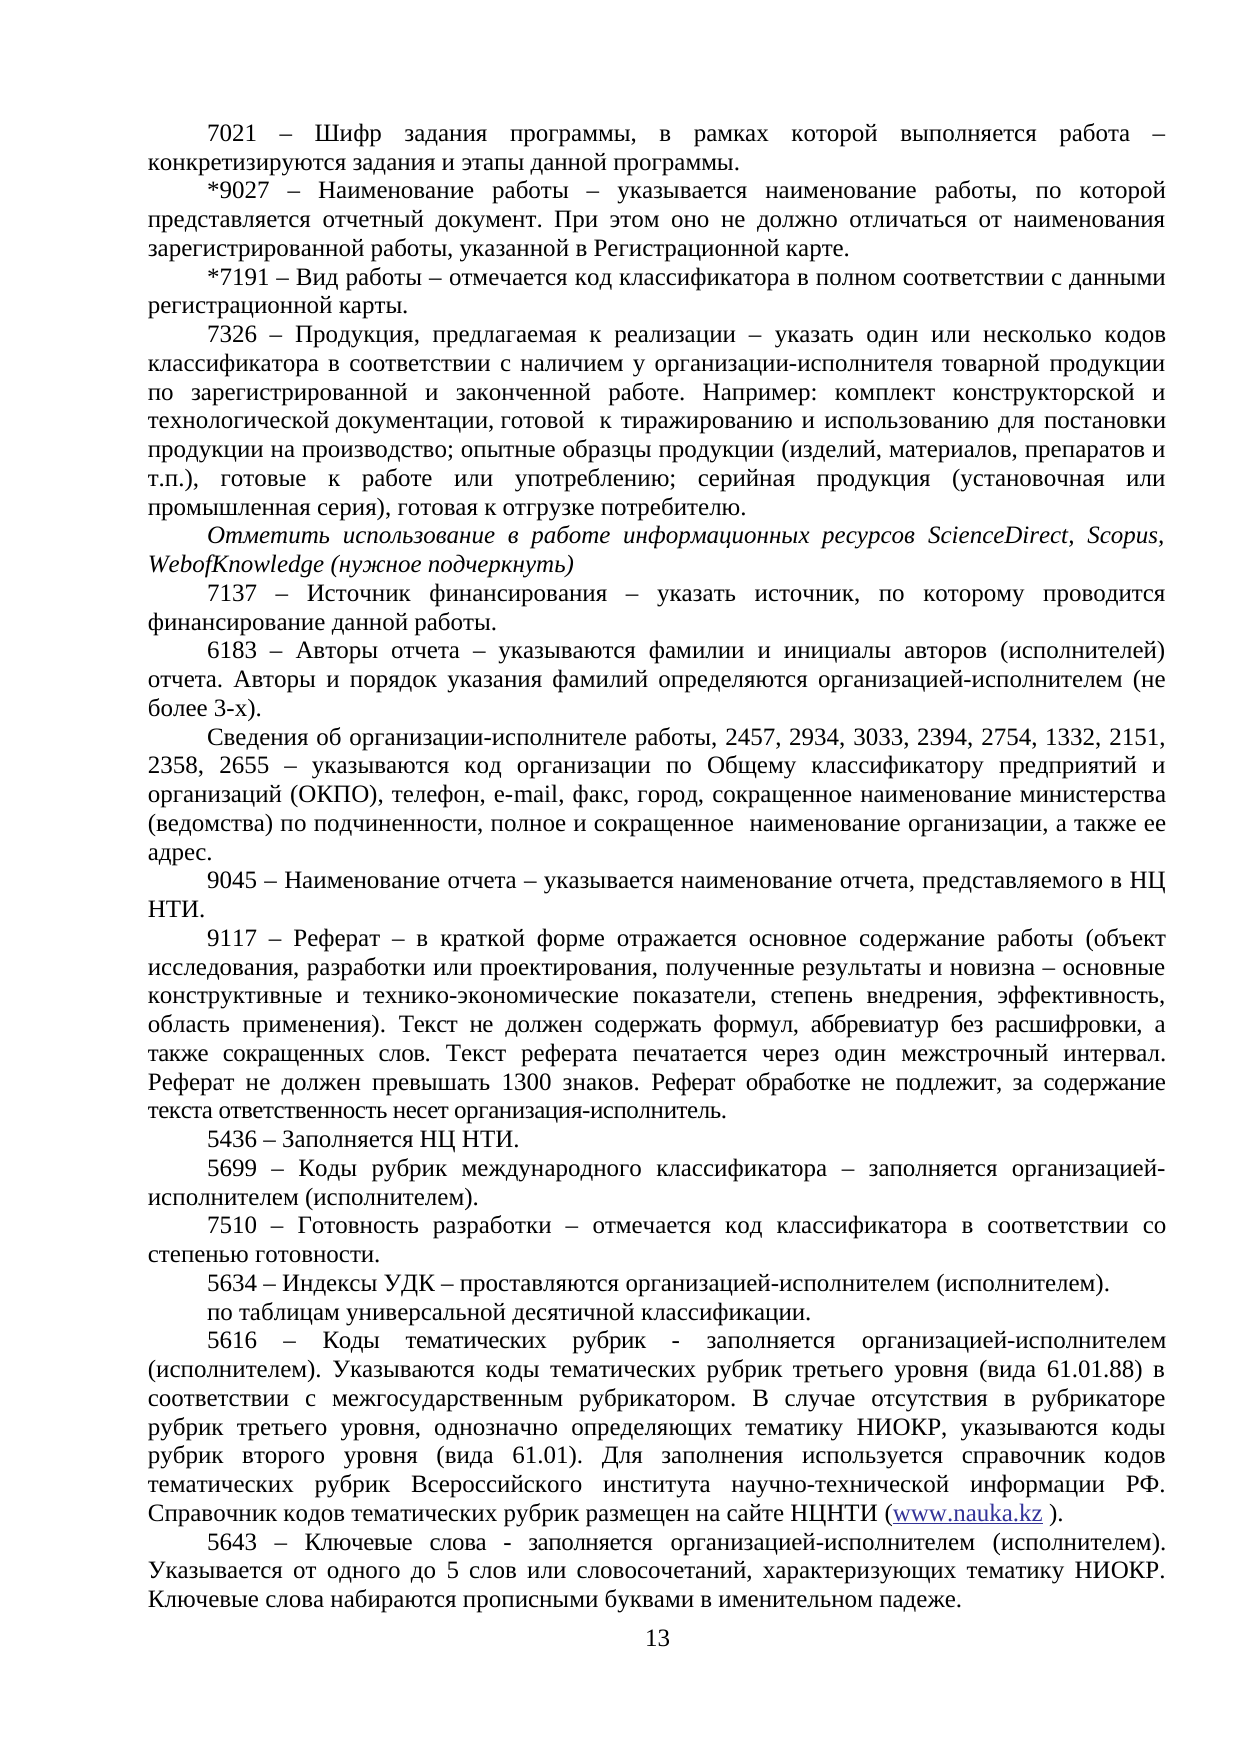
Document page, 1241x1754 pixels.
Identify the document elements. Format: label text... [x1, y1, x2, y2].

text 6183 – Авторы отчета – указываются фамилии и инициалы авторов (исполнителей) отчета. Авторы и порядок указания фамилий определяются организацией-исполнителем (не более 3-х). [148, 636, 1167, 722]
text по таблицам универсальной десятичной классификации. [148, 1297, 1167, 1326]
text 5643 – Ключевые слова - заполняется организацией-исполнителем (исполнителем). Указывается от одного до 5 слов или словосочетаний, характеризующих тематику НИОКР. Ключевые слова набираются прописными буквами в именительном падеже. [148, 1527, 1167, 1613]
text *7191 – Вид работы – отмечается код классификатора в полном соответствии с данными регистрационной карты. [148, 262, 1167, 319]
text 7510 – Готовность разработки – отмечается код классификатора в соответствии со степенью готовности. [148, 1211, 1167, 1268]
text 7137 – Источник финансирования – указать источник, по которому проводится финансирование данной работы. [148, 578, 1167, 636]
text 5699 – Коды рубрик международного классификатора – заполняется организацией-исполнителем (исполнителем). [148, 1153, 1167, 1211]
text Отметить использование в работе информационных ресурсов ScienceDirect, Scopus, WebofKnowledge (нужное подчеркнуть) [148, 521, 1167, 578]
text Сведения об организации-исполнителе работы, 2457, 2934, 3033, 2394, 2754, 1332, 2151, 2358, 2655 – указываются код организации по Общему классификатору предприятий и организаций (ОКПО), телефон, е-mail, факс, город, сокращенное наименование министерства (ведомства) по подчиненности, полное и сокращенное наименование организации, а также ее адреc. [148, 722, 1167, 866]
text *9027 – Наименование работы – указывается наименование работы, по которой представляется отчетный документ. При этом оно не должно отличаться от наименования зарегистрированной работы, указанной в Регистрационной карте. [148, 176, 1167, 262]
text 5616 – Коды тематических рубрик - заполняется организацией-исполнителем (исполнителем). Указываются коды тематических рубрик третьего уровня (вида 61.01.88) в соответствии с межгосударственным рубрикатором. В случае отсутствия в рубрикаторе рубрик третьего уровня, однозначно определяющих тематику НИОКР, указываются коды рубрик второго уровня (вида 61.01). Для заполнения используется справочник кодов тематических рубрик Всероссийского института научно-технической информации РФ. Справочник кодов тематических рубрик размещен на сайте НЦНТИ (www.nauka.kz ). [148, 1326, 1167, 1527]
text 9117 – Реферат – в краткой форме отражается основное содержание работы (объект исследования, разработки или проектирования, полученные результаты и новизна – основные конструктивные и технико-экономические показатели, степень внедрения, эффективность, область применения). Текст не должен содержать формул, аббревиатур без расшифровки, а также сокращенных слов. Текст реферата печатается через один межстрочный интервал. Реферат не должен превышать 1300 знаков. Реферат обработке не подлежит, за содержание текста ответственность несет организация-исполнитель. [148, 923, 1167, 1124]
text 7326 – Продукция, предлагаемая к реализации – указать один или несколько кодов классификатора в соответствии с наличием у организации-исполнителя товарной продукции по зарегистрированной и законченной работе. Например: комплект конструкторской и технологической документации, готовой к тиражированию и использованию для постановки продукции на производство; опытные образцы продукции (изделий, материалов, препаратов и т.п.), готовые к работе или употреблению; серийная продукция (установочная или промышленная серия), готовая к отгрузке потребителю. [148, 319, 1167, 521]
text 5634 – Индексы УДК – проставляются организацией-исполнителем (исполнителем). [148, 1268, 1167, 1297]
text 5436 – Заполняется НЦ НТИ. [148, 1124, 1167, 1153]
text 7021 – Шифр задания программы, в рамках которой выполняется работа – конкретизируются задания и этапы данной программы. [148, 118, 1167, 176]
text 9045 – Наименование отчета – указывается наименование отчета, представляемого в НЦ НТИ. [148, 866, 1167, 923]
